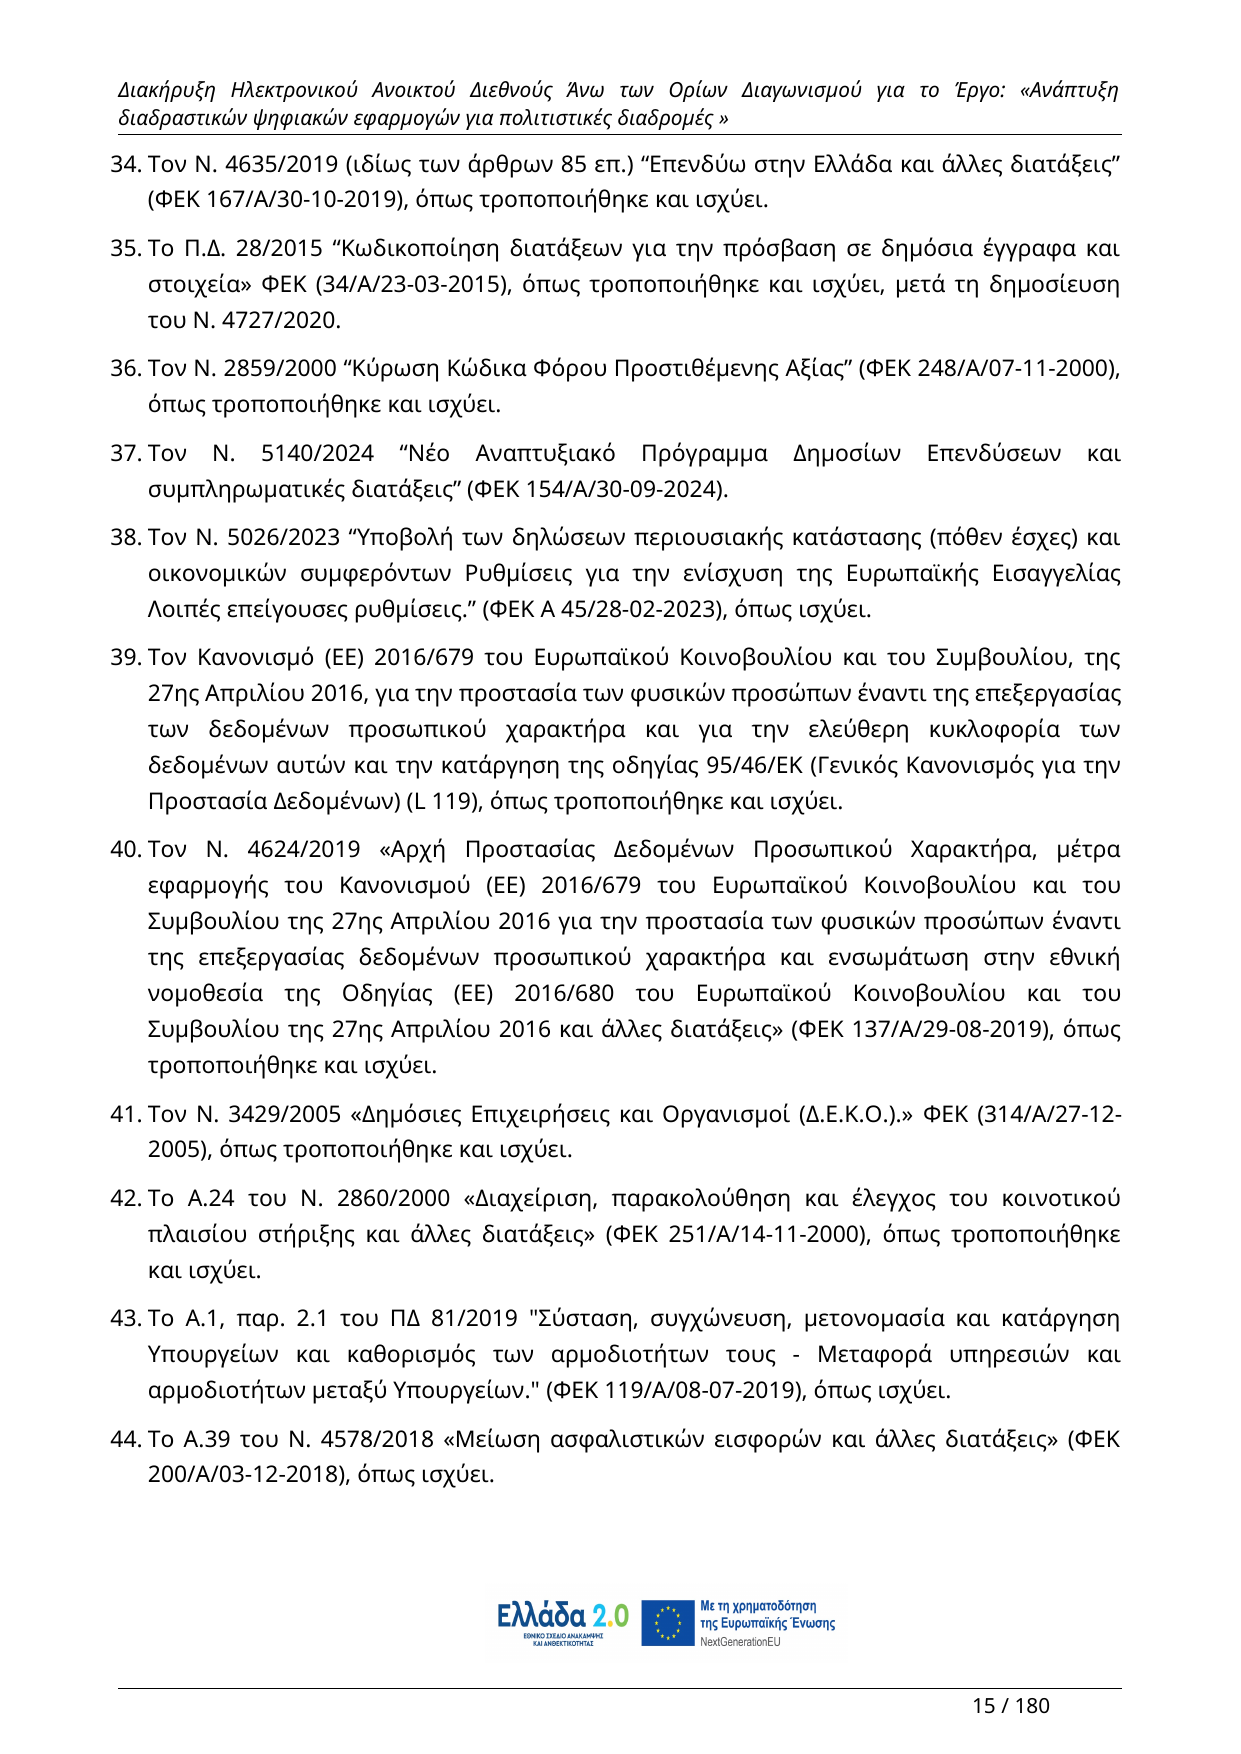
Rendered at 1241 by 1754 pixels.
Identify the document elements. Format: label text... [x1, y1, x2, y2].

list Τον Κανονισμό (ΕΕ) 2016/679 του Ευρωπαϊκού Κοινοβουλίου και του Συμβουλίου, της 27ης Απριλίου 2016, για την προστασία των φυσικών προσώπων έναντι της επεξεργασίας των δεδομένων προσωπικού χαρακτήρα και για την ελεύθερη κυκλοφορία των δεδομένων αυτών και την κατάργηση της οδηγίας 95/46/ΕΚ (Γενικός Κανονισμός για την Προστασία Δεδομένων) (L 119), όπως τροποποιήθηκε και ισχύει. [110, 641, 1122, 816]
list Το Α.24 του Ν. 2860/2000 «Διαχείριση, παρακολούθηση και έλεγχος του κοινοτικού πλαισίου στήριξης και άλλες διατάξεις» (ΦΕΚ 251/Α/14-11-2000), όπως τροποποιήθηκε και ισχύει. [110, 1182, 1122, 1285]
list Τον Ν. 4624/2019 «Αρχή Προστασίας Δεδομένων Προσωπικού Χαρακτήρα, μέτρα εφαρμογής του Κανονισμού (ΕΕ) 2016/679 του Ευρωπαϊκού Κοινοβουλίου και του Συμβουλίου της 27ης Απριλίου 2016 για την προστασία των φυσικών προσώπων έναντι της επεξεργασίας δεδομένων προσωπικού χαρακτήρα και ενσωμάτωση στην εθνική νομοθεσία της Οδηγίας (ΕΕ) 2016/680 του Ευρωπαϊκού Κοινοβουλίου και του Συμβουλίου της 27ης Απριλίου 2016 και άλλες διατάξεις» (ΦΕΚ 137/Α/29-08-2019), όπως τροποποιήθηκε και ισχύει. [110, 833, 1122, 1080]
list Το Α.1, παρ. 2.1 του ΠΔ 81/2019 "Σύσταση, συγχώνευση, μετονομασία και κατάργηση Υπουργείων και καθορισμός των αρμοδιοτήτων τους - Μεταφορά υπηρεσιών και αρμοδιοτήτων μεταξύ Υπουργείων." (ΦΕΚ 119/Α/08-07-2019), όπως ισχύει. [110, 1302, 1122, 1405]
list Τον Ν. 5026/2023 “Υποβολή των δηλώσεων περιουσιακής κατάστασης (πόθεν έσχες) και οικονομικών συμφερόντων Ρυθμίσεις για την ενίσχυση της Ευρωπαϊκής Εισαγγελίας Λοιπές επείγουσες ρυθμίσεις.” (ΦΕΚ Α 45/28-02-2023), όπως ισχύει. [110, 521, 1122, 624]
list Το Π.Δ. 28/2015 “Κωδικοποίηση διατάξεων για την πρόσβαση σε δημόσια έγγραφα και στοιχεία» ΦΕΚ (34/Α/23-03-2015), όπως τροποποιήθηκε και ισχύει, μετά τη δημοσίευση του Ν. 4727/2020. [110, 232, 1122, 335]
list Τον Ν. 5140/2024 “Νέο Αναπτυξιακό Πρόγραμμα Δημοσίων Επενδύσεων και συμπληρωματικές διατάξεις” (ΦΕΚ 154/Α/30-09-2024). [110, 437, 1122, 504]
list Τον Ν. 4635/2019 (ιδίως των άρθρων 85 επ.) “Επενδύω στην Ελλάδα και άλλες διατάξεις” (ΦΕΚ 167/Α/30-10-2019), όπως τροποποιήθηκε και ισχύει. [110, 147, 1122, 215]
list Τον N. 3429/2005 «Δημόσιες Επιχειρήσεις και Οργανισμοί (Δ.Ε.Κ.Ο.).» ΦΕΚ (314/Α/27-12-2005), όπως τροποποιήθηκε και ισχύει. [110, 1097, 1122, 1165]
list Το Α.39 του Ν. 4578/2018 «Μείωση ασφαλιστικών εισφορών και άλλες διατάξεις» (ΦΕΚ 200/Α/03-12-2018), όπως ισχύει. [110, 1422, 1122, 1490]
picture [485, 1583, 848, 1663]
list Τον Ν. 2859/2000 “Κύρωση Κώδικα Φόρου Προστιθέμενης Αξίας” (ΦΕΚ 248/Α/07-11-2000), όπως τροποποιήθηκε και ισχύει. [110, 352, 1122, 419]
